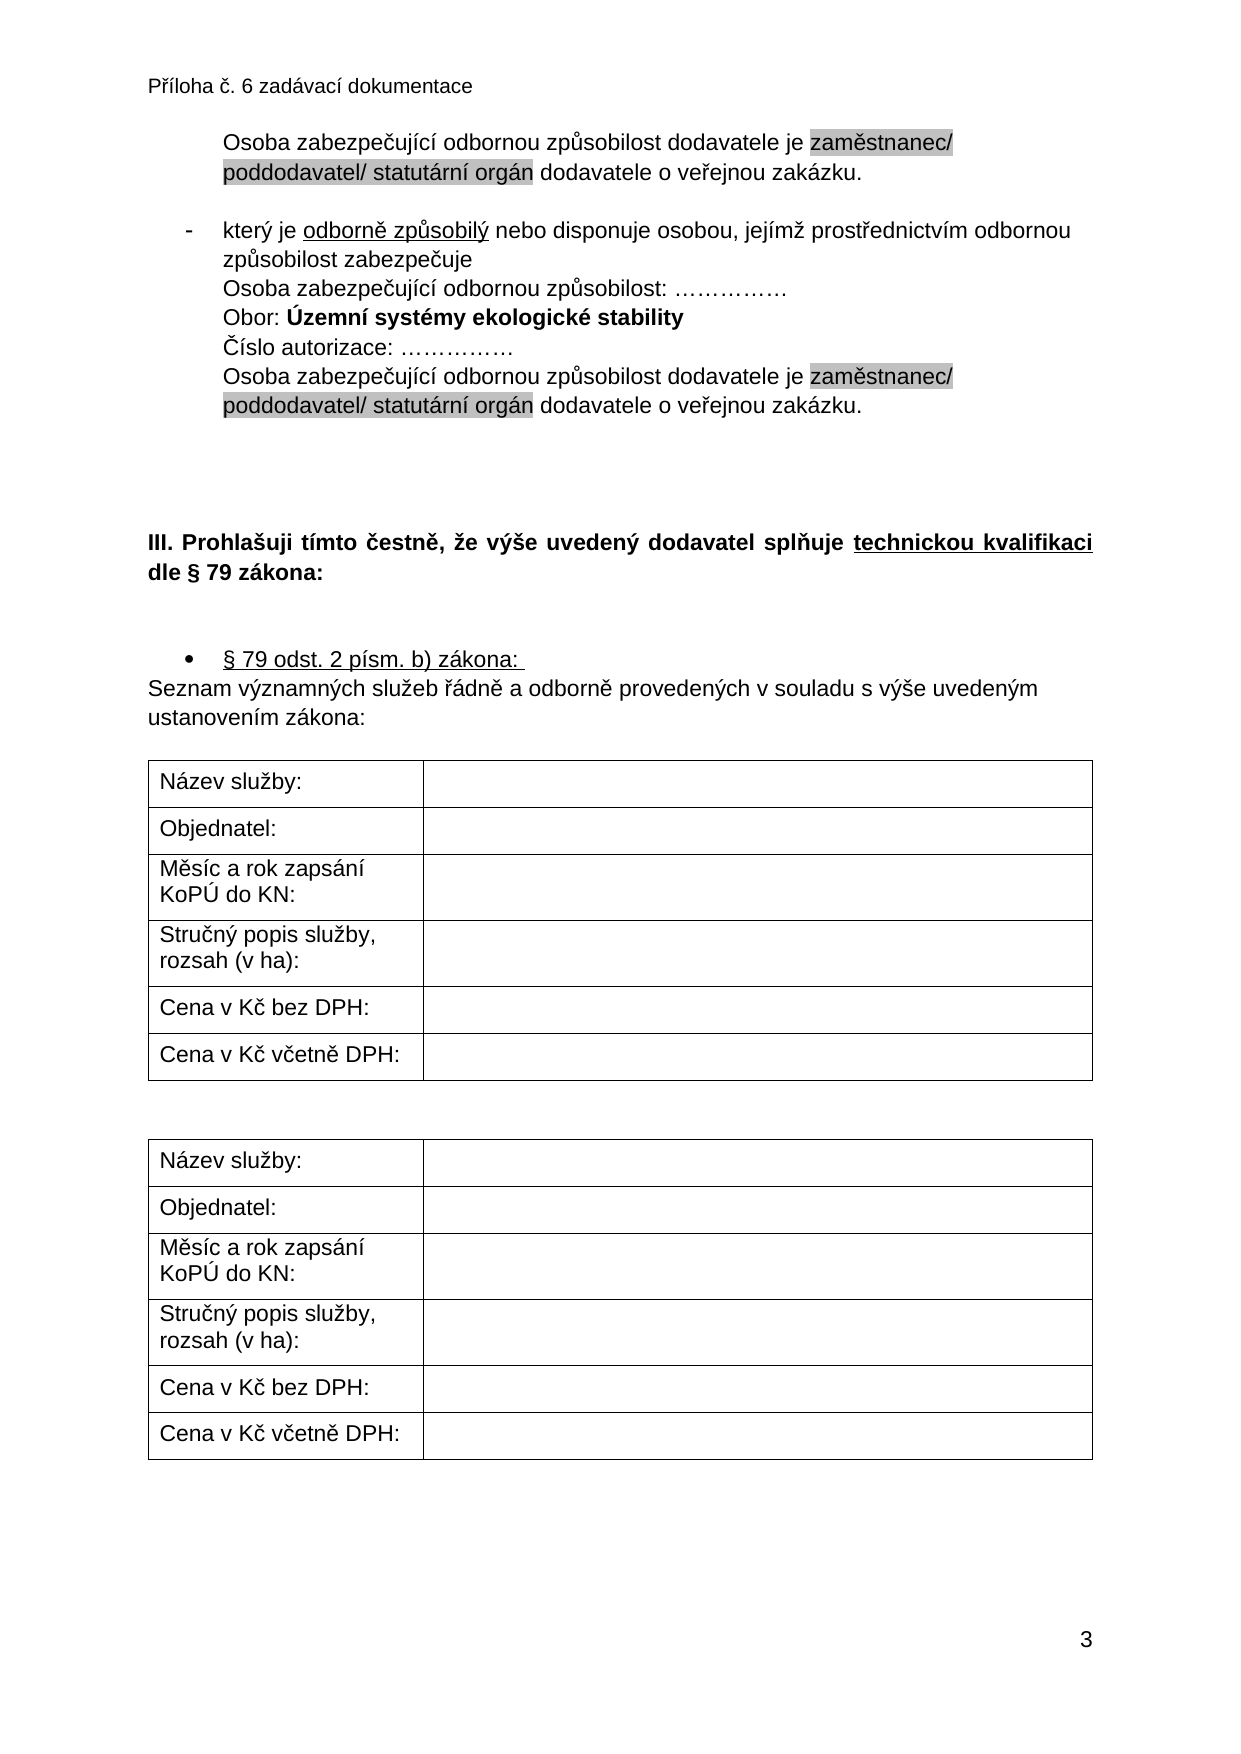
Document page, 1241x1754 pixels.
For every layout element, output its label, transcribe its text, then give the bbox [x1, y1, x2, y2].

list Osoba zabezpečující odbornou způsobilost: …………… [223, 272, 1093, 301]
table_header Název služby: [149, 1140, 423, 1186]
table_cell [424, 1187, 1092, 1233]
list Osoba zabezpečující odbornou způsobilost dodavatele je zaměstnanec/ poddodavatel/ statutární orgán dodavatele o veřejnou zakázku. [223, 126, 1093, 185]
table_cell [424, 855, 1092, 920]
text III. Prohlašuji tímto čestně, že výše uvedený dodavatel splňuje technickou kvalifikaci dle § 79 zákona: [148, 526, 1093, 585]
list který je odborně způsobilý nebo disponuje osobou, jejímž prostřednictvím odbornou způsobilost zabezpečuje [185, 214, 1093, 272]
table_cell [424, 1413, 1092, 1459]
table_cell Cena v Kč bez DPH: [149, 987, 423, 1033]
table_cell [424, 1300, 1092, 1365]
table_cell Cena v Kč včetně DPH: [149, 1413, 423, 1459]
table_header Název služby: [149, 761, 423, 807]
table_cell [424, 1034, 1092, 1080]
list Obor: Územní systémy ekologické stability [223, 301, 1093, 331]
text Seznam významných služeb řádně a odborně provedených v souladu s výše uvedeným ustanovením zákona: [148, 672, 1093, 731]
table_cell [424, 987, 1092, 1033]
table_cell Objednatel: [149, 1187, 423, 1233]
table_cell Cena v Kč bez DPH: [149, 1366, 423, 1412]
table_cell Stručný popis služby, rozsah (v ha): [149, 1300, 423, 1365]
list § 79 odst. 2 písm. b) zákona: [185, 643, 1093, 672]
table_cell Objednatel: [149, 808, 423, 853]
table_cell Měsíc a rok zapsání KoPÚ do KN: [149, 1234, 423, 1299]
table_header [424, 1140, 1092, 1186]
list Osoba zabezpečující odbornou způsobilost dodavatele je zaměstnanec/ poddodavatel/ statutární orgán dodavatele o veřejnou zakázku. [223, 360, 1093, 418]
table_cell [424, 1234, 1092, 1299]
table_cell [424, 808, 1092, 853]
table_cell [424, 921, 1092, 986]
table_cell [424, 1366, 1092, 1412]
table_header [424, 761, 1092, 807]
table_cell Měsíc a rok zapsání KoPÚ do KN: [149, 855, 423, 920]
table_cell Stručný popis služby, rozsah (v ha): [149, 921, 423, 986]
list Číslo autorizace: …………… [223, 331, 1093, 360]
table_cell Cena v Kč včetně DPH: [149, 1034, 423, 1080]
